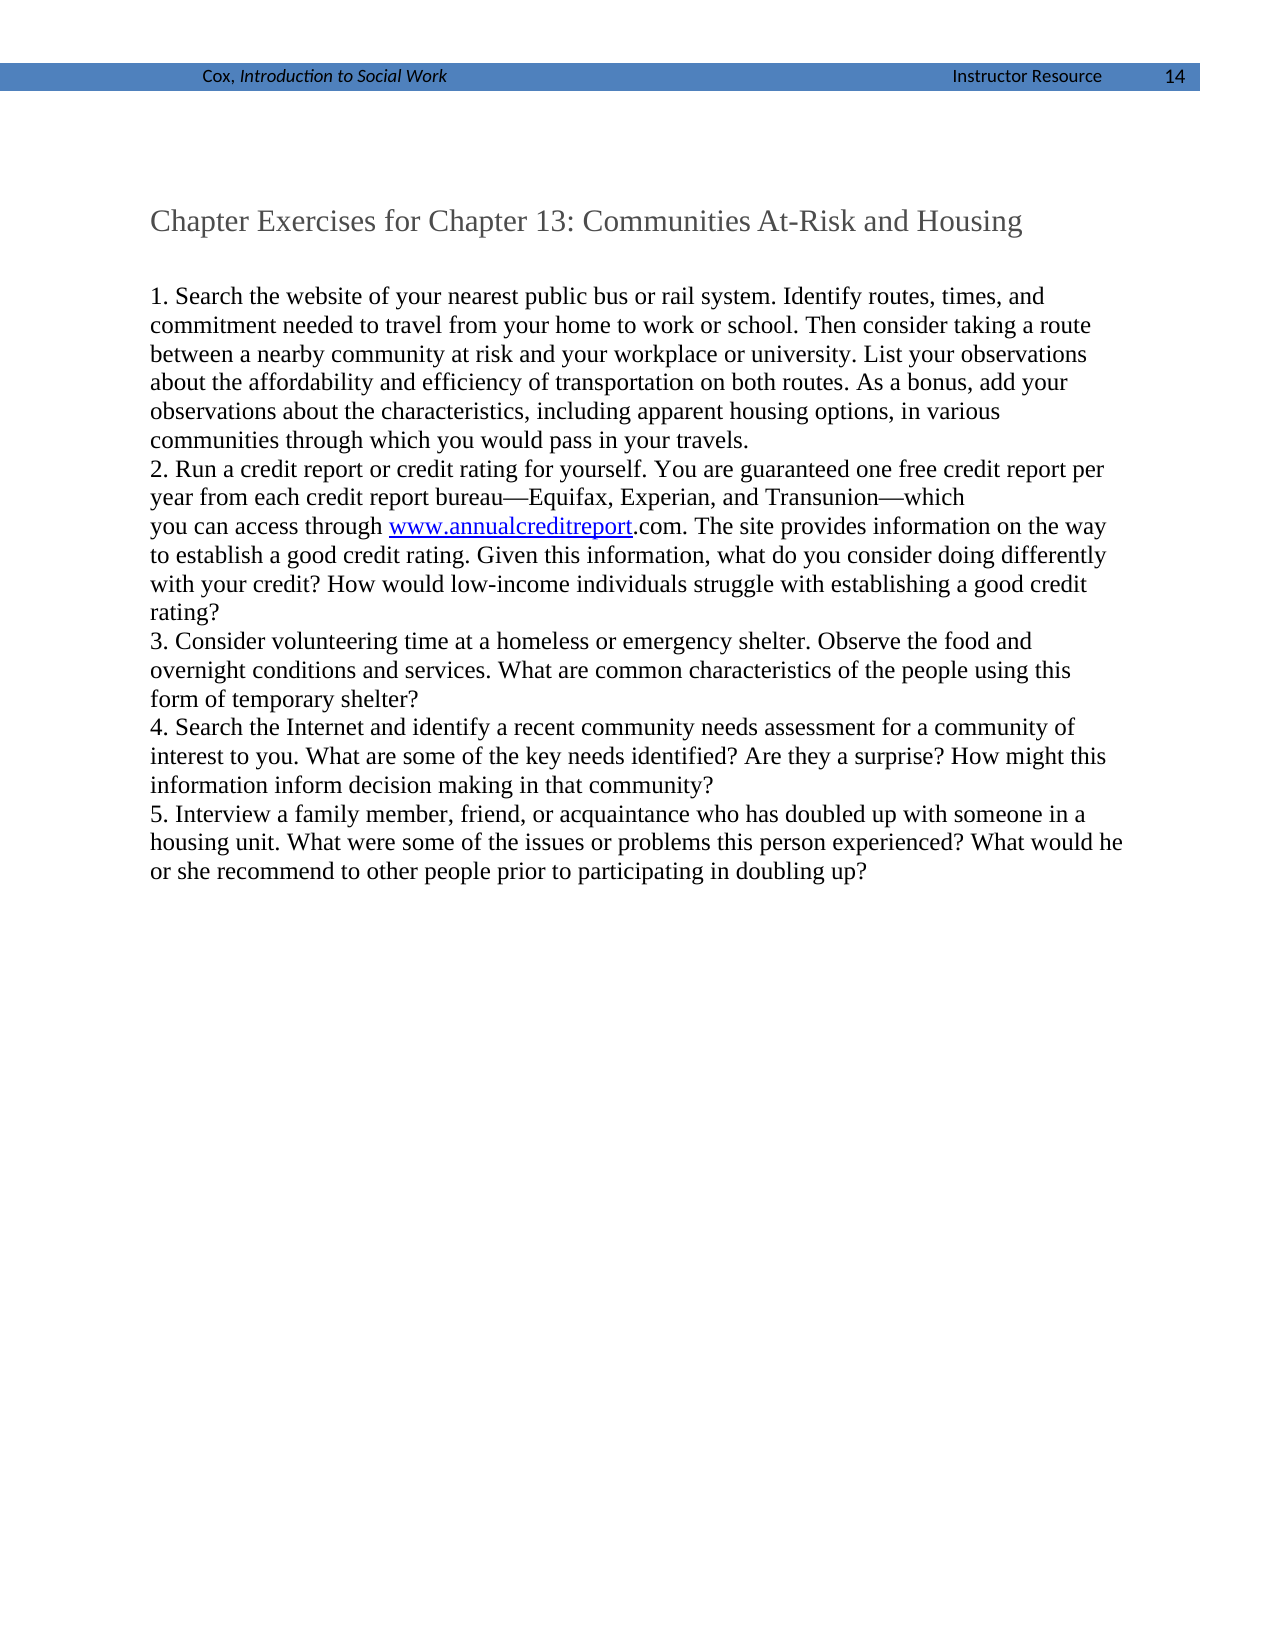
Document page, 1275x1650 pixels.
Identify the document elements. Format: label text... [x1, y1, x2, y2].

text 2. Run a credit report or credit rating for yourself. You are guaranteed one free credit report per year from each credit report bureau—Equifax, Experian, and Transunion—which [150, 454, 1125, 511]
text 1. Search the website of your nearest public bus or rail system. Identify routes, times, and commitment needed to travel from your home to work or school. Then consider taking a route between a nearby community at risk and your workplace or university. List your observations about the affordability and efficiency of transportation on both routes. As a bonus, add your observations about the characteristics, including apparent housing options, in various communities through which you would pass in your travels. [150, 281, 1125, 454]
text 3. Consider volunteering time at a homeless or emergency shelter. Observe the food and overnight conditions and services. What are common characteristics of the people using this form of temporary shelter? [150, 626, 1125, 712]
text you can access through www.annualcreditreport.com. The site provides information on the way to establish a good credit rating. Given this information, what do you consider doing differently with your credit? How would low-income individuals struggle with establishing a good credit rating? [150, 511, 1125, 626]
subtitle Chapter Exercises for Chapter 13: Communities At-Risk and Housing [150, 202, 1125, 238]
text 4. Search the Internet and identify a recent community needs assessment for a community of interest to you. What are some of the key needs identified? Are they a surprise? How might this information inform decision making in that community? [150, 712, 1125, 799]
text 5. Interview a family member, friend, or acquaintance who has doubled up with someone in a housing unit. What were some of the issues or problems this person experienced? What would he or she recommend to other people prior to participating in doubling up? [150, 799, 1125, 885]
